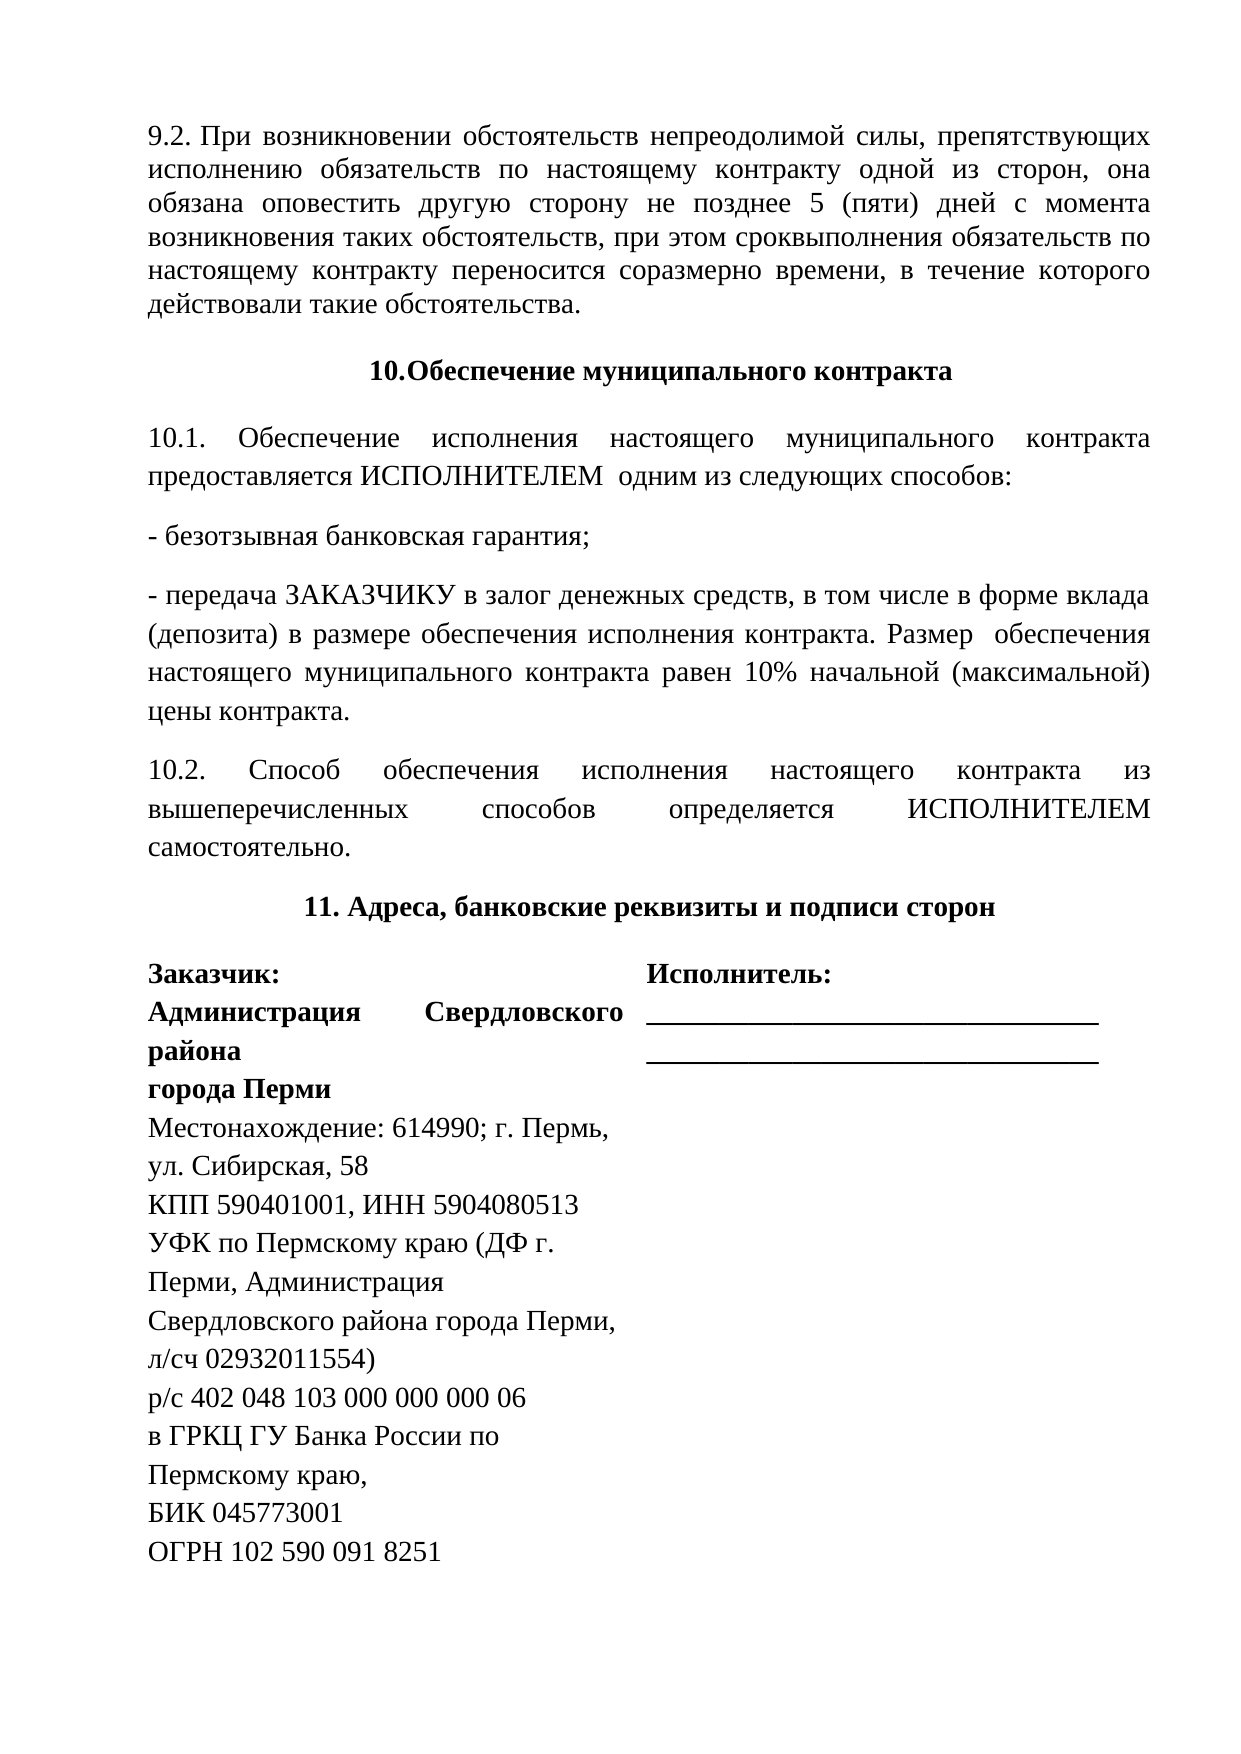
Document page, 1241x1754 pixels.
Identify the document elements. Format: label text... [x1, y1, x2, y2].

text 11. Адреса, банковские реквизиты и подписи сторон [148, 889, 1152, 922]
list Обеспечение муниципального контракта [369, 353, 1152, 386]
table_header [635, 956, 1122, 1649]
text - передача ЗАКАЗЧИКУ в залог денежных средств, в том числе в форме вклада (депозита) в размере обеспечения исполнения контракта. Размер обеспечения настоящего муниципального контракта равен 10% начальной (максимальной) цены контракта. [148, 577, 1152, 726]
text 10.1. Обеспечение исполнения настоящего муниципального контракта предоставляется ИСПОЛНИТЕЛЕМ одним из следующих способов: [148, 420, 1152, 492]
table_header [136, 956, 635, 1649]
text 10.2. Способ обеспечения исполнения настоящего контракта из вышеперечисленных способов определяется ИСПОЛНИТЕЛЕМ самостоятельно. [148, 752, 1152, 863]
text - безотзывная банковская гарантия; [148, 518, 1152, 551]
text 9.2. При возникновении обстоятельств непреодолимой силы, препятствующих исполнению обязательств по настоящему контракту одной из сторон, она обязана оповестить другую сторону не позднее 5 (пяти) дней с момента возникновения таких обстоятельств, при этом сроквыполнения обязательств по настоящему контракту переносится соразмерно времени, в течение которого действовали такие обстоятельства. [148, 118, 1152, 319]
